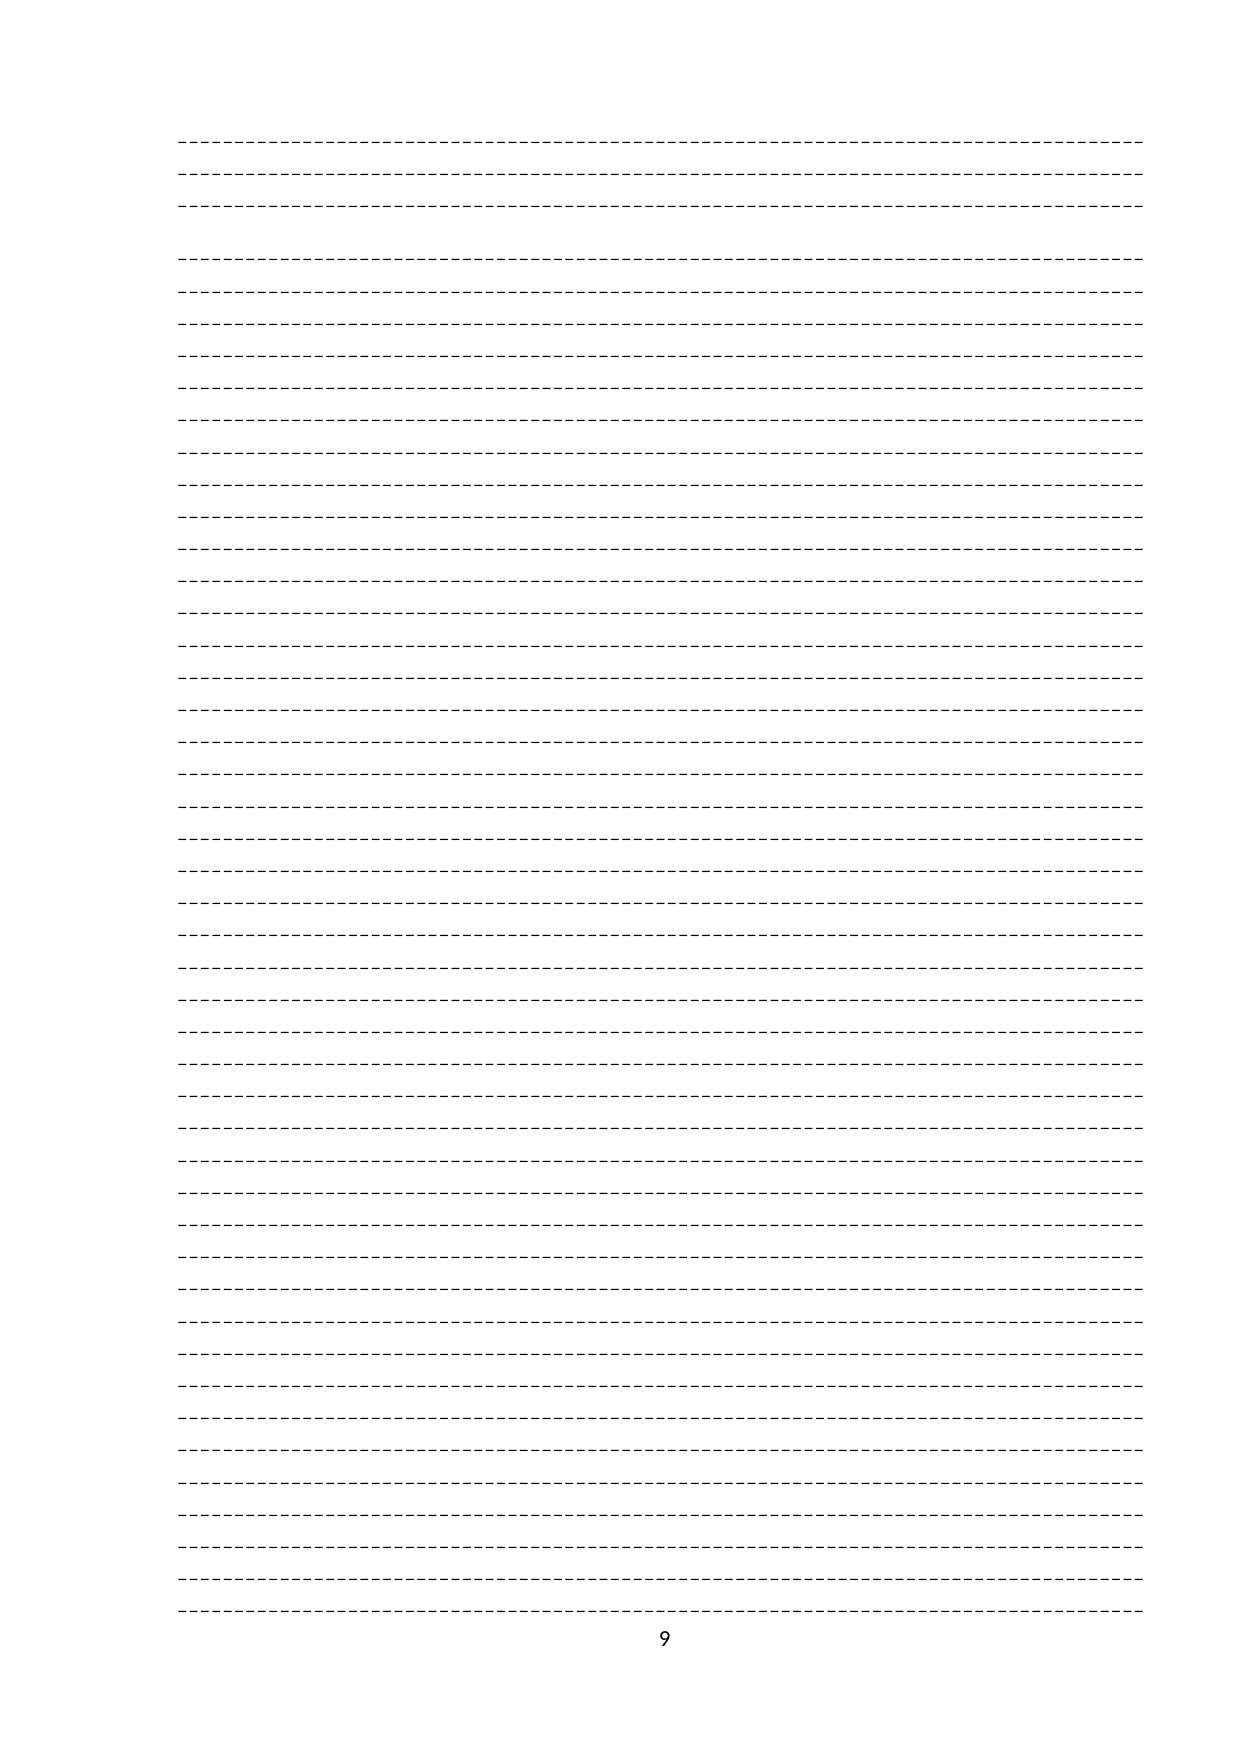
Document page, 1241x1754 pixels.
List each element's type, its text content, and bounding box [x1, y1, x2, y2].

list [177, 118, 1152, 146]
list _____________________________________________________________________________________ [177, 182, 1152, 211]
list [177, 150, 1152, 178]
